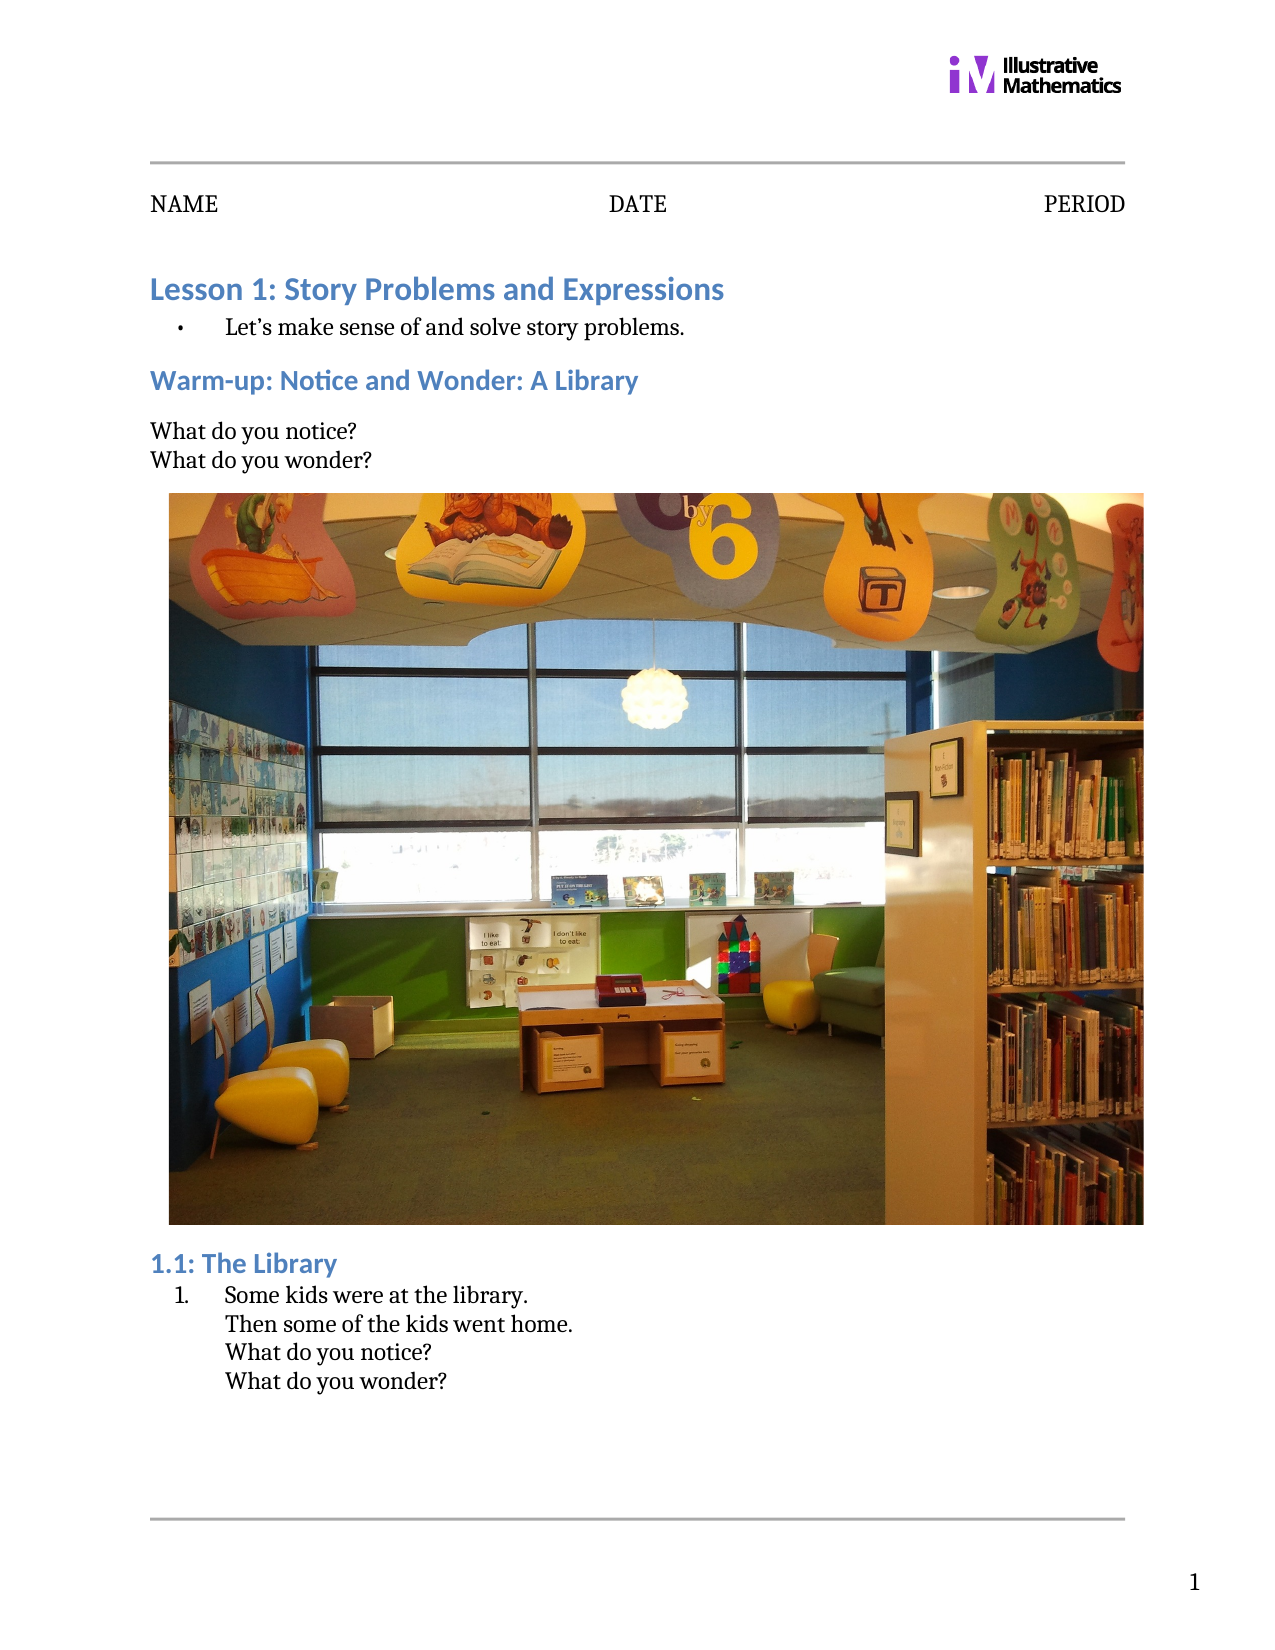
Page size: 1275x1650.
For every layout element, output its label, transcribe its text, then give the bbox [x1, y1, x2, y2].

list Let’s make sense of and solve story problems. [175, 313, 1125, 342]
picture [168, 493, 1144, 1225]
subtitle 1.1: The Library [150, 1245, 1125, 1281]
subtitle Warm-up: Notice and Wonder: A Library [150, 362, 1125, 398]
picture [949, 55, 1121, 93]
text What do you notice? What do you wonder? [150, 417, 1125, 474]
list Some kids were at the library. Then some of the kids went home. What do you notice? What do you wonder? [175, 1281, 1125, 1396]
subtitle Lesson 1: Story Problems and Expressions [150, 268, 1125, 309]
